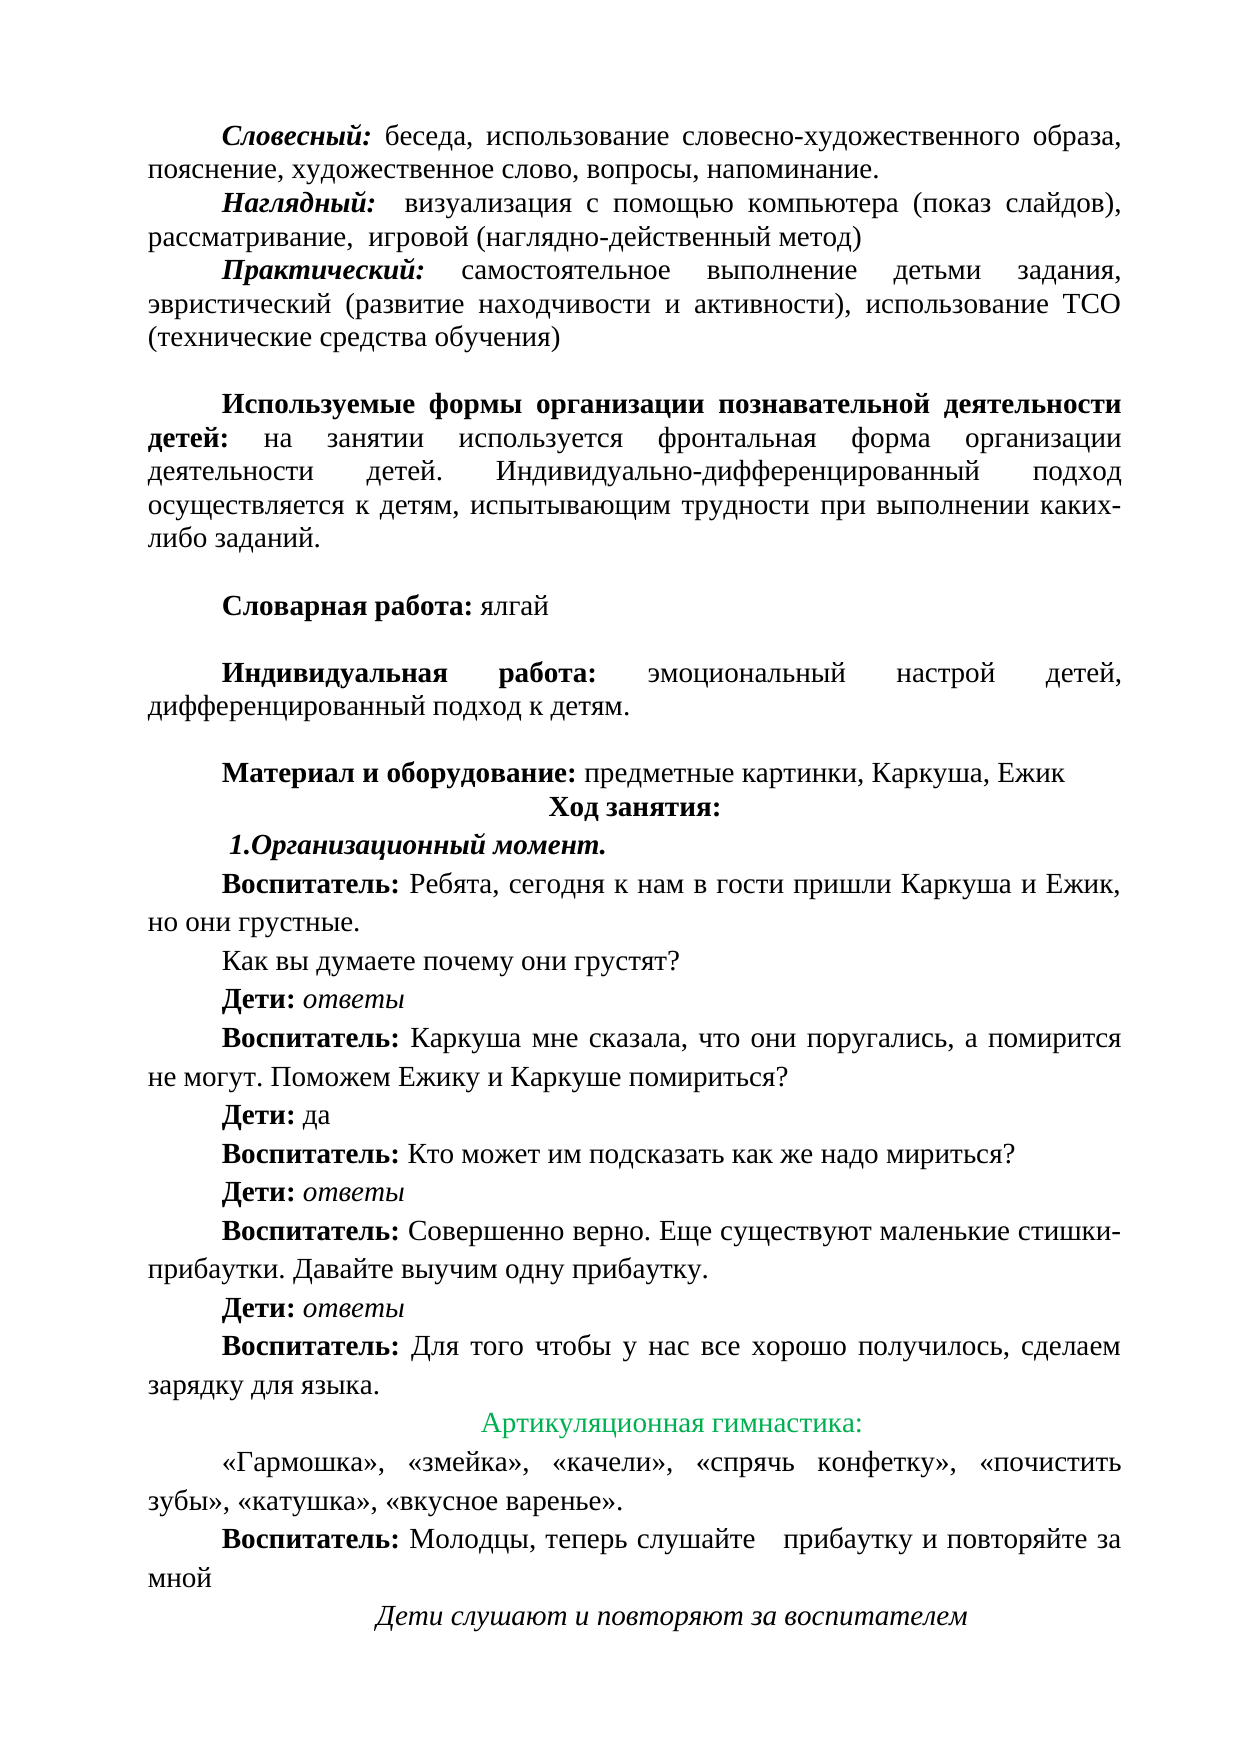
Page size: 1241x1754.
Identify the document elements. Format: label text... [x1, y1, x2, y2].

text «Гармошка», «змейка», «качели», «спрячь конфетку», «почистить зубы», «катушка», «вкусное варенье». [148, 1444, 1122, 1516]
text Материал и оборудование: предметные картинки, Каркуша, Ежик [148, 755, 1122, 789]
text Словесный: беседа, использование словесно-художественного образа, пояснение, художественное слово, вопросы, напоминание. [148, 118, 1122, 185]
text Как вы думаете почему они грустят? [148, 943, 1122, 977]
text Индивидуальная работа: эмоциональный настрой детей, дифференцированный подход к детям. [148, 655, 1122, 722]
text Ход занятия: [148, 789, 1122, 822]
text Дети: ответы [148, 1290, 1122, 1323]
text Используемые формы организации познавательной деятельности детей: на занятии используется фронтальная форма организации деятельности детей. Индивидуально-дифференцированный подход осуществляется к детям, испытывающим трудности при выполнении каких-либо заданий. [148, 386, 1122, 554]
text Дети: ответы [148, 1174, 1122, 1208]
text 1.Организационный момент. [148, 827, 1122, 861]
text Дети: ответы [148, 982, 1122, 1015]
text Дети: да [148, 1097, 1122, 1131]
text Практический: самостоятельное выполнение детьми задания, эвристический (развитие находчивости и активности), использование ТСО (технические средства обучения) [148, 252, 1122, 353]
text Словарная работа: ялгай [148, 588, 1122, 621]
text Воспитатель: Для того чтобы у нас все хорошо получилось, сделаем зарядку для языка. [148, 1328, 1122, 1401]
text Воспитатель: Ребята, сегодня к нам в гости пришли Каркуша и Ежик, но они грустные. [148, 866, 1122, 938]
text Воспитатель: Совершенно верно. Еще существуют маленькие стишки-прибаутки. Давайте выучим одну прибаутку. [148, 1213, 1122, 1285]
text Артикуляционная гимнастика: [148, 1406, 1122, 1439]
text Воспитатель: Кто может им подсказать как же надо мириться? [148, 1136, 1122, 1169]
text Дети слушают и повторяют за воспитателем [148, 1598, 1122, 1632]
text Воспитатель: Каркуша мне сказала, что они поругались, а помирится не могут. Поможем Ежику и Каркуше помириться? [148, 1020, 1122, 1092]
text Наглядный: визуализация с помощью компьютера (показ слайдов), рассматривание, игровой (наглядно-действенный метод) [148, 185, 1122, 252]
text Воспитатель: Молодцы, теперь слушайте прибаутку и повторяйте за мной [148, 1521, 1122, 1593]
